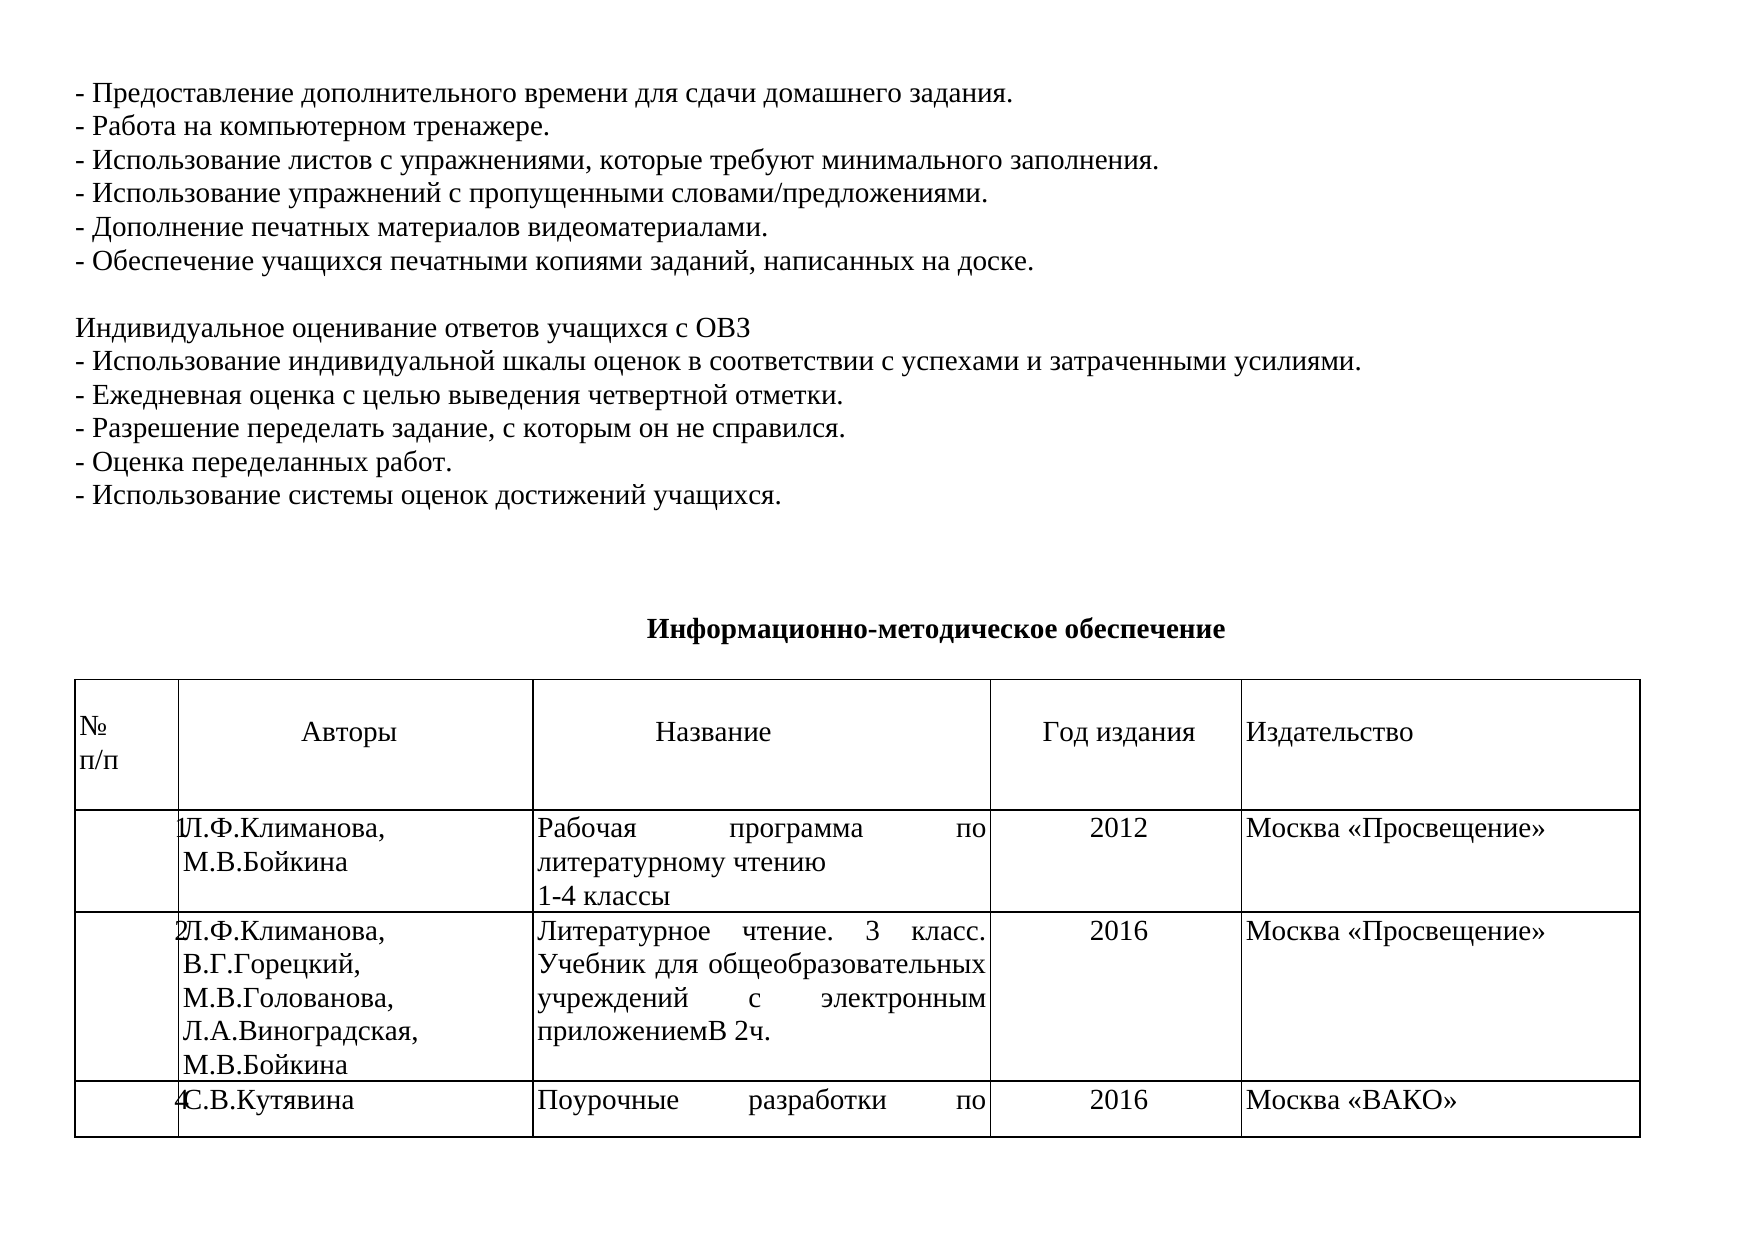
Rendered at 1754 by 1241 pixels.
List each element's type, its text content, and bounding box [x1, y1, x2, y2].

table_header Год издания [991, 680, 1241, 809]
text - Использование индивидуальной шкалы оценок в соответствии с успехами и затраченными усилиями. [75, 343, 1679, 377]
table_cell Москва «Просвещение» [1242, 913, 1639, 1080]
table_cell 2012 [991, 811, 1241, 911]
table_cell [534, 1082, 990, 1136]
table_cell С.В.Кутявина [179, 1082, 532, 1136]
text - Работа на компьютерном тренажере. [75, 108, 1679, 142]
text - Использование листов с упражнениями, которые требуют минимального заполнения. [75, 142, 1679, 176]
text - Использование системы оценок достижений учащихся. [75, 477, 1679, 511]
text - Использование упражнений с пропущенными словами/предложениями. [75, 176, 1679, 209]
table_header № п/п [76, 680, 178, 809]
table_header Авторы [179, 680, 532, 809]
text - Оценка переделанных работ. [75, 444, 1679, 477]
text - Дополнение печатных материалов видеоматериалами. [75, 209, 1679, 243]
table_cell 2 [76, 913, 178, 1080]
table_cell Л.Ф.Климанова, В.Г.Горецкий, М.В.Голованова, Л.А.Виноградская, М.В.Бойкина [179, 913, 532, 1080]
table_cell 4 [76, 1082, 178, 1136]
table_cell Л.Ф.Климанова, М.В.Бойкина [179, 811, 532, 911]
table_cell 2016 [991, 1082, 1241, 1136]
text - Ежедневная оценка с целью выведения четвертной отметки. [75, 377, 1679, 410]
table_cell Литературное чтение. 3 класс. Учебник для общеобразовательных учреждений с электронным приложениемВ 2ч. [534, 913, 990, 1080]
table_cell Москва «Просвещение» [1242, 811, 1639, 911]
text Индивидуальное оценивание ответов учащихся с ОВЗ [75, 310, 1679, 343]
text - Разрешение переделать задание, с которым он не справился. [75, 410, 1679, 444]
table_cell 2016 [991, 913, 1241, 1080]
text - Обеспечение учащихся печатными копиями заданий, написанных на доске. [75, 243, 1679, 276]
table_header Издательство [1242, 680, 1639, 809]
table_cell Москва «ВАКО» [1242, 1082, 1639, 1136]
text - Предоставление дополнительного времени для сдачи домашнего задания. [75, 75, 1679, 108]
table_cell 1 [76, 811, 178, 911]
table_header Название [534, 680, 990, 809]
table_cell Рабочая программа по литературному чтению 1-4 классы [534, 811, 990, 911]
text Информационно-методическое обеспечение [75, 612, 1679, 645]
